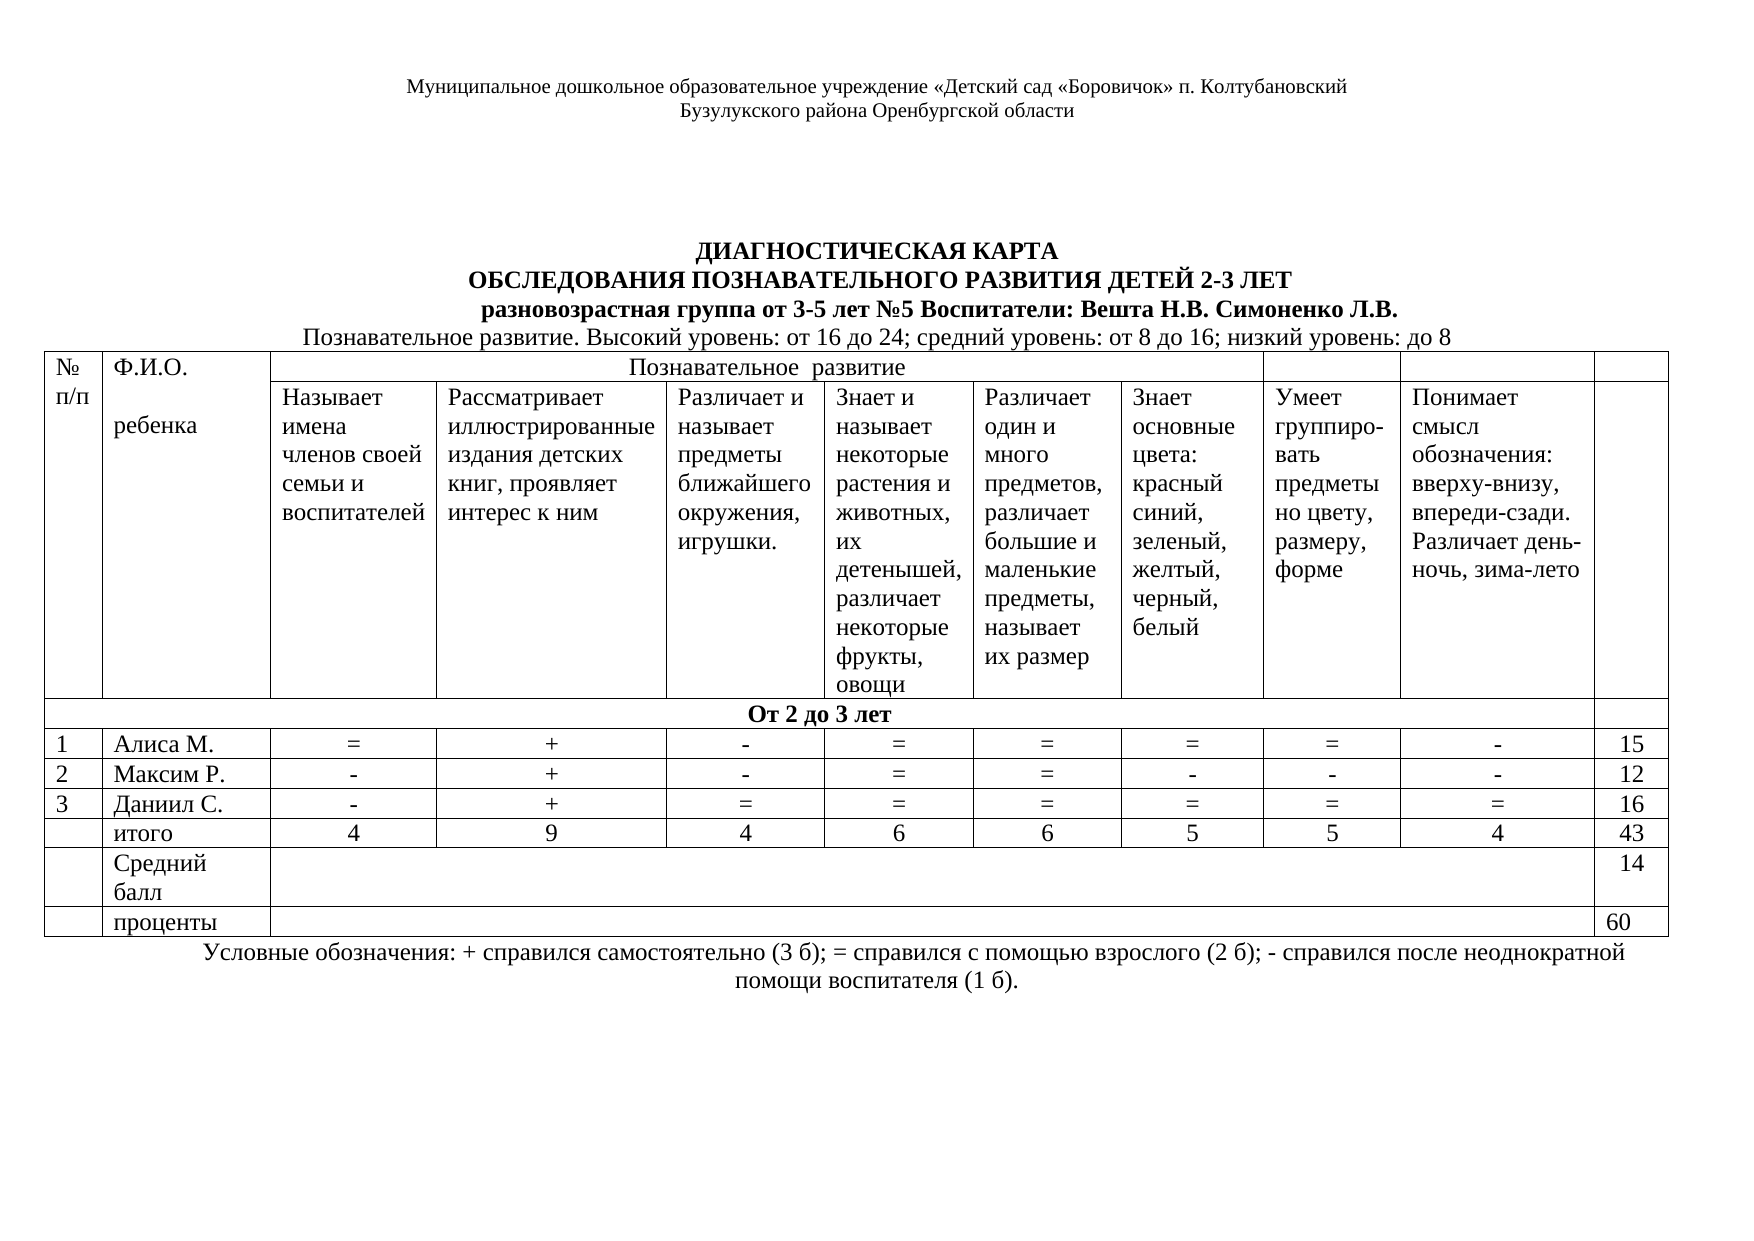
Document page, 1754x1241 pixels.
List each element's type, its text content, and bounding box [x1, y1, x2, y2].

table_cell 4 [667, 819, 824, 847]
text ОБСЛЕДОВАНИЯ ПОЗНАВАТЕЛЬНОГО РАЗВИТИЯ ДЕТЕЙ 2-3 ЛЕТ [118, 265, 1636, 294]
table_cell = [1122, 729, 1263, 758]
table_cell = [974, 759, 1121, 788]
table_cell - [271, 789, 436, 817]
table_header [1264, 352, 1400, 381]
table_cell - [667, 759, 824, 788]
table_cell проценты [103, 907, 270, 936]
table_cell = [825, 789, 973, 817]
table_cell Знает основные цвета: красный синий, зеленый, желтый, черный, белый [1122, 382, 1263, 698]
table_header Познавательное развитие [271, 352, 1263, 381]
table_cell Понимает смысл обозначения: вверху-внизу, впереди-сзади. Различает день-ночь, зима-лето [1401, 382, 1594, 698]
table_cell [45, 907, 102, 936]
table_cell = [1264, 789, 1400, 817]
table_cell = [825, 729, 973, 758]
table_cell = [974, 789, 1121, 817]
table_cell 6 [974, 819, 1121, 847]
table_cell - [271, 759, 436, 788]
table_cell - [667, 729, 824, 758]
table_cell = [271, 729, 436, 758]
table_cell [271, 907, 1594, 936]
table_cell Алиса М. [103, 729, 270, 758]
table_cell = [1401, 789, 1594, 817]
table_cell 12 [1595, 759, 1668, 788]
table_cell - [1401, 759, 1594, 788]
table_cell Различает один и много предметов, различает большие и маленькие предметы, называет их размер [974, 382, 1121, 698]
table_cell 4 [1401, 819, 1594, 847]
table_cell 5 [1122, 819, 1263, 847]
table_cell Различает и называет предметы ближайшего окружения, игрушки. [667, 382, 824, 698]
text Условные обозначения: + справился самостоятельно (3 б); = справился с помощью взрослого (2 б); - справился после неоднократной помощи воспитателя (1 б). [118, 937, 1636, 994]
table_cell [45, 819, 102, 847]
table_cell От 2 до 3 лет [45, 699, 1594, 728]
table_cell = [1122, 789, 1263, 817]
table_cell Даниил С. [103, 789, 270, 817]
table_header Ф.И.О. ребенка [103, 352, 270, 698]
table_cell = [1264, 729, 1400, 758]
table_cell Средний балл [103, 848, 270, 906]
table_cell 5 [1264, 819, 1400, 847]
table_cell [45, 848, 102, 906]
table_cell Называет имена членов своей семьи и воспитателей [271, 382, 436, 698]
table_cell + [437, 789, 666, 817]
table_cell Максим Р. [103, 759, 270, 788]
table_cell = [974, 729, 1121, 758]
table_cell 14 [1595, 848, 1668, 906]
text ДИАГНОСТИЧЕСКАЯ КАРТА [118, 236, 1636, 265]
table_cell + [437, 729, 666, 758]
table_cell итого [103, 819, 270, 847]
table_cell [1595, 382, 1668, 698]
table_cell [1595, 699, 1668, 728]
table_cell - [1122, 759, 1263, 788]
table_cell Знает и называет некоторые растения и животных, их детенышей, различает некоторые фрукты, овощи [825, 382, 973, 698]
table_cell 9 [437, 819, 666, 847]
table_header [1401, 352, 1594, 381]
table_cell = [667, 789, 824, 817]
table_cell 2 [45, 759, 102, 788]
table_cell 43 [1595, 819, 1668, 847]
table_cell 16 [1595, 789, 1668, 817]
table_cell - [1264, 759, 1400, 788]
table_cell 1 [45, 729, 102, 758]
table_header [1595, 352, 1668, 381]
text Познавательное развитие. Высокий уровень: от 16 до 24; средний уровень: от 8 до 16; низкий уровень: до 8 [118, 322, 1636, 351]
table_cell 4 [271, 819, 436, 847]
table_cell + [437, 759, 666, 788]
text разновозрастная группа от 3-5 лет №5 Воспитатели: Вешта Н.В. Симоненко Л.В. [118, 294, 1636, 322]
table_cell - [1401, 729, 1594, 758]
table_cell 60 [1595, 907, 1668, 936]
table_cell [271, 848, 1594, 906]
table_cell 15 [1595, 729, 1668, 758]
table_cell Умеет группировать предметы но цвету, размеру, форме [1264, 382, 1400, 698]
table_header № п/п [45, 352, 102, 698]
table_cell 6 [825, 819, 973, 847]
table_cell 3 [45, 789, 102, 817]
table_cell = [825, 759, 973, 788]
table_cell Рассматривает иллюстрированные издания детских книг, проявляет интерес к ним [437, 382, 666, 698]
